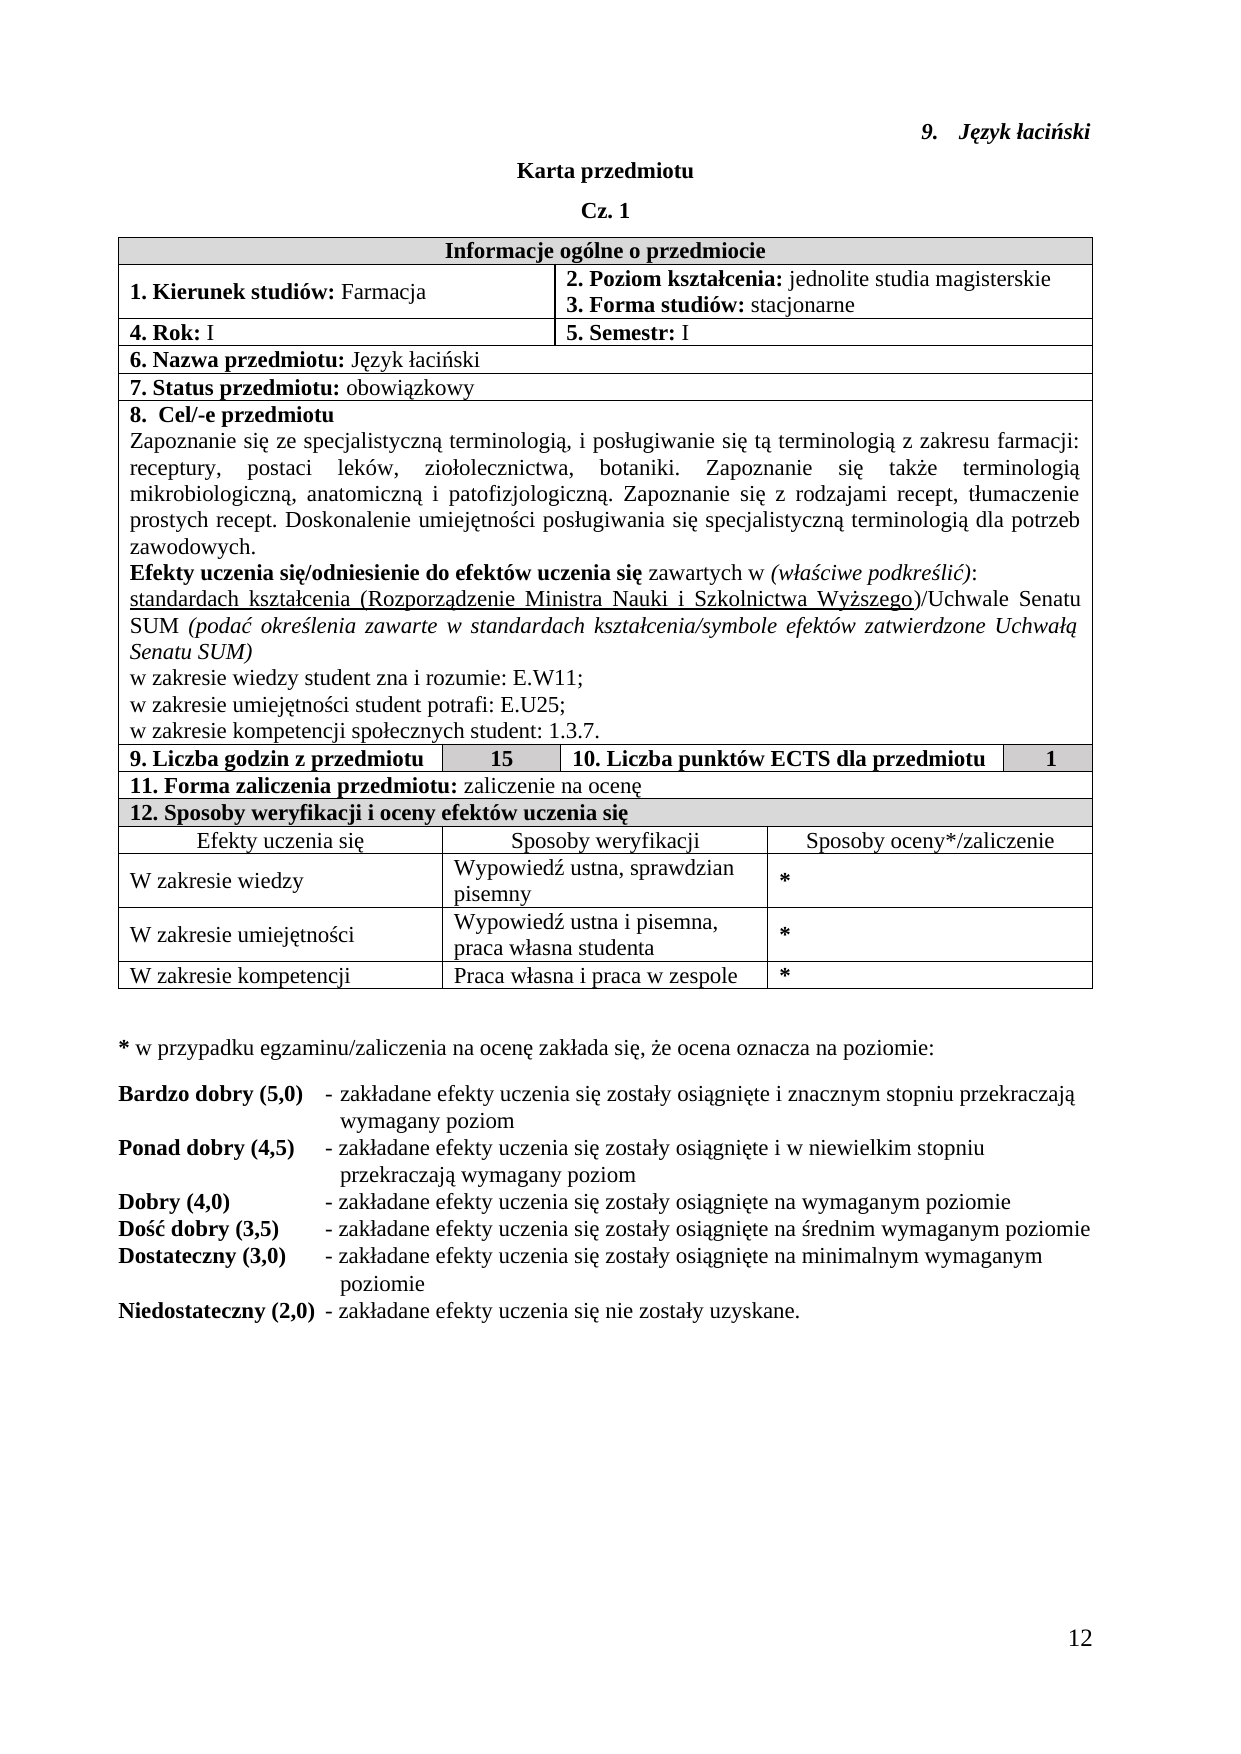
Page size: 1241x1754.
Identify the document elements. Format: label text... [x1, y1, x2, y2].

text Dostateczny (3,0) - zakładane efekty uczenia się zostały osiągnięte na minimalnym wymaganym poziomie [118, 1242, 1092, 1296]
table_cell 2. Poziom kształcenia: jednolite studia magisterskie 3. Forma studiów: stacjonarne [556, 265, 1092, 318]
table_cell 9. Liczba godzin z przedmiotu [119, 745, 442, 771]
text Cz. 1 [118, 197, 1092, 223]
table_cell Wypowiedź ustna, sprawdzian pisemny [443, 854, 767, 907]
text Dość dobry (3,5) - zakładane efekty uczenia się zostały osiągnięte na średnim wymaganym poziomie [118, 1215, 1092, 1242]
table_cell 6. Nazwa przedmiotu: Język łaciński [119, 346, 1092, 372]
text Dobry (4,0) - zakładane efekty uczenia się zostały osiągnięte na wymaganym poziomie [118, 1188, 1092, 1215]
table_cell W zakresie umiejętności [119, 908, 442, 961]
text Ponad dobry (4,5) - zakładane efekty uczenia się zostały osiągnięte i w niewielkim stopniu przekraczają wymagany poziom [118, 1133, 1092, 1188]
table_cell W zakresie wiedzy [119, 854, 442, 907]
table_cell * [768, 962, 1092, 988]
table_cell Efekty uczenia się/odniesienie do efektów uczenia się zawartych w (właściwe podkreślić): standardach kształcenia (Rozporządzenie Ministra Nauki i Szkolnictwa Wyższego)/Uchwale Senatu SUM (podać określenia zawarte w standardach kształcenia/symbole efektów zatwierdzone Uchwałą Senatu SUM) w zakresie wiedzy student zna i rozumie: E.W11; w zakresie umiejętności student potrafi: E.U25; w zakresie kompetencji społecznych student: 1.3.7. [119, 559, 1092, 743]
table_cell * [768, 854, 1092, 907]
table_cell Sposoby weryfikacji [443, 827, 767, 853]
table_cell 12. Sposoby weryfikacji i oceny efektów uczenia się [119, 799, 1092, 826]
table_cell Praca własna i praca w zespole [443, 962, 767, 988]
table_cell 15 [443, 745, 560, 771]
table_cell 1 [1004, 745, 1092, 771]
table_cell Efekty uczenia się [119, 827, 442, 853]
table_cell 1. Kierunek studiów: Farmacja [119, 265, 554, 318]
text Bardzo dobry (5,0) - zakładane efekty uczenia się zostały osiągnięte i znacznym stopniu przekraczają wymagany poziom [118, 1079, 1092, 1133]
table_cell 7. Status przedmiotu: obowiązkowy [119, 374, 1092, 400]
table_cell 5. Semestr: I [556, 319, 1092, 345]
table_cell Wypowiedź ustna i pisemna, praca własna studenta [443, 908, 767, 961]
table_cell 10. Liczba punktów ECTS dla przedmiotu [561, 745, 1003, 771]
table_header Informacje ogólne o przedmiocie [119, 238, 1092, 264]
table_cell 4. Rok: I [119, 319, 554, 345]
table_cell * [768, 908, 1092, 961]
text Niedostateczny (2,0) - zakładane efekty uczenia się nie zostały uzyskane. [118, 1296, 1092, 1323]
list Język łaciński [156, 118, 1092, 144]
text Karta przedmiotu [118, 158, 1092, 184]
table_cell W zakresie kompetencji [119, 962, 442, 988]
table_cell 8. Cel/-e przedmiotu Zapoznanie się ze specjalistyczną terminologią, i posługiwanie się tą terminologią z zakresu farmacji: receptury, postaci leków, ziołolecznictwa, botaniki. Zapoznanie się także terminologią mikrobiologiczną, anatomiczną i patofizjologiczną. Zapoznanie się z rodzajami recept, tłumaczenie prostych recept. Doskonalenie umiejętności posługiwania się specjalistyczną terminologią dla potrzeb zawodowych. [119, 401, 1092, 559]
table_cell 11. Forma zaliczenia przedmiotu: zaliczenie na ocenę [119, 772, 1092, 798]
text * w przypadku egzaminu/zaliczenia na ocenę zakłada się, że ocena oznacza na poziomie: [118, 1034, 1092, 1061]
table_cell Sposoby oceny*/zaliczenie [768, 827, 1092, 853]
